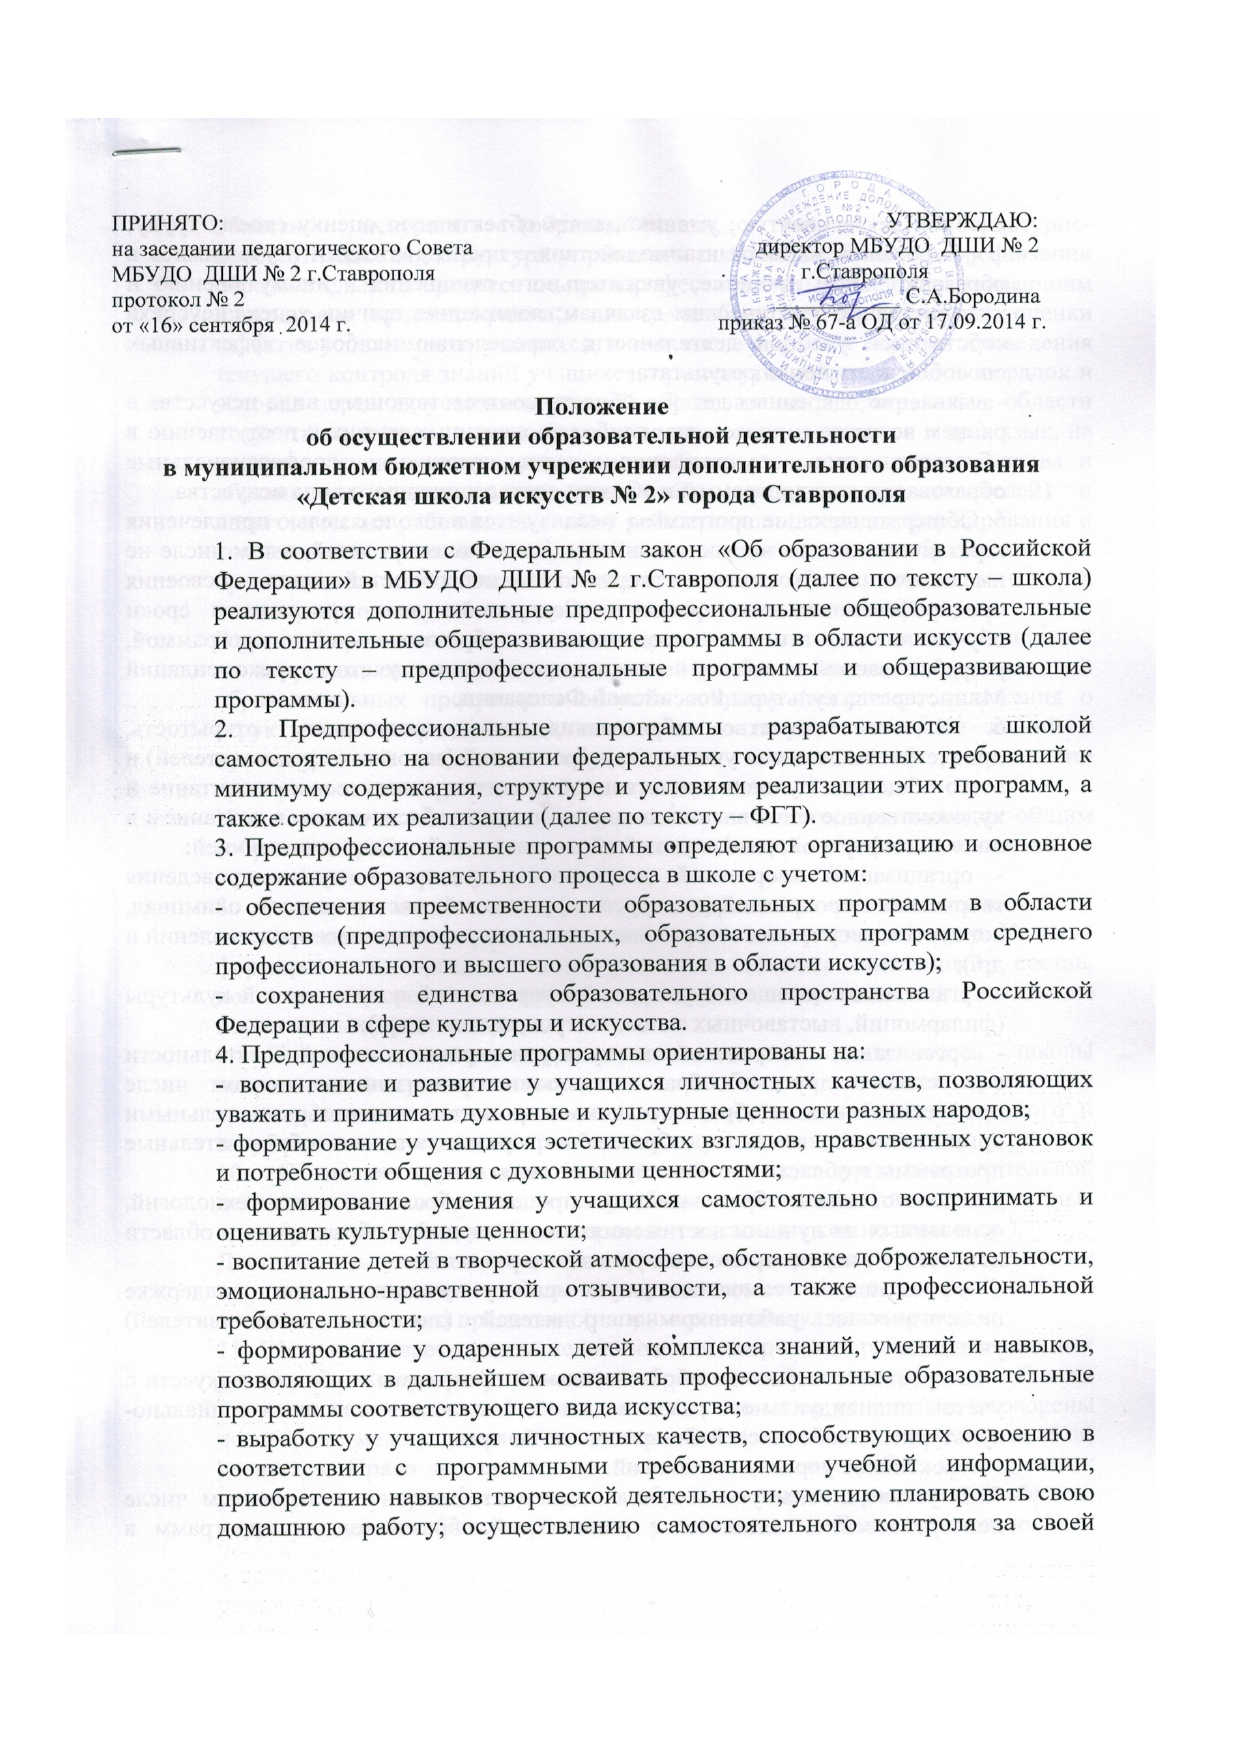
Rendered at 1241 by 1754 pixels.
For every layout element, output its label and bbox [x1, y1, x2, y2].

picture [65, 118, 1156, 1629]
